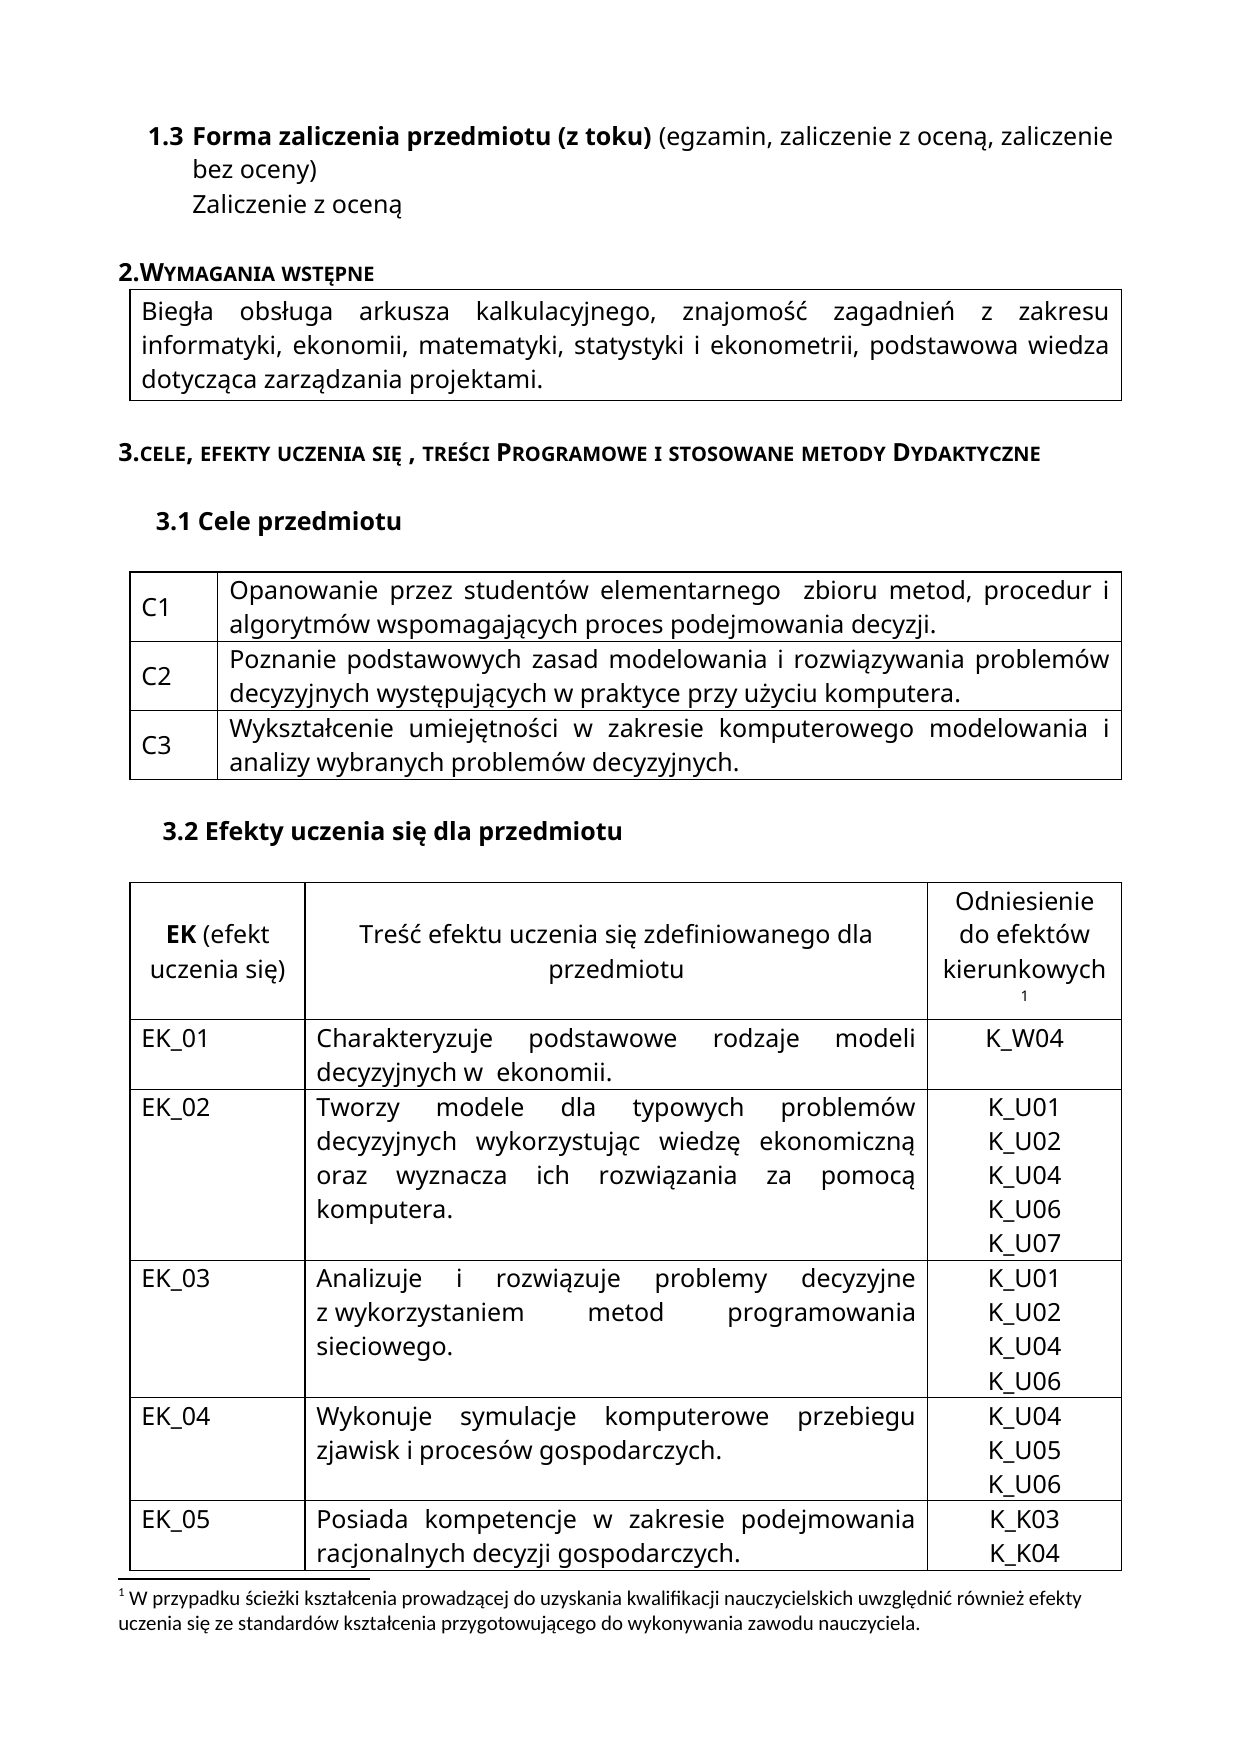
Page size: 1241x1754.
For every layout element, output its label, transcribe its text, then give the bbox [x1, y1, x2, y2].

text 3.2 Efekty uczenia się dla przedmiotu [162, 814, 1122, 848]
table_cell Tworzy modele dla typowych problemów decyzyjnych wykorzystując wiedzę ekonomiczną oraz wyznacza ich rozwiązania za pomocą komputera. [306, 1090, 927, 1260]
table_cell EK_01 [131, 1020, 304, 1088]
table_cell C2 [131, 642, 217, 710]
table_cell K_U01 K_U02 K_U04 K_U06 [928, 1261, 1121, 1397]
table_cell C3 [131, 711, 217, 779]
table_cell EK_04 [131, 1398, 304, 1500]
table_cell K_W04 [928, 1020, 1121, 1088]
text Zaliczenie z oceną [192, 186, 1122, 220]
table_cell Wykonuje symulacje komputerowe przebiegu zjawisk i procesów gospodarczych. [306, 1398, 927, 1500]
table_header EK (efekt uczenia się) [131, 883, 304, 1019]
text 3.1 Cele przedmiotu [156, 503, 1122, 537]
table_cell EK_03 [131, 1261, 304, 1397]
table_cell Poznanie podstawowych zasad modelowania i rozwiązywania problemów decyzyjnych występujących w praktyce przy użyciu komputera. [218, 642, 1121, 710]
table_cell K_U04 K_U05 K_U06 [928, 1398, 1121, 1500]
table_cell K_K03 K_K04 [928, 1501, 1121, 1569]
table_header C1 [131, 573, 217, 641]
table_cell EK_02 [131, 1090, 304, 1260]
table_header Odniesienie do efektów kierunkowych [928, 883, 1121, 1019]
table_cell K_U01 K_U02 K_U04 K_U06 K_U07 [928, 1090, 1121, 1260]
table_cell EK_05 [131, 1501, 304, 1569]
table_cell Analizuje i rozwiązuje problemy decyzyjne z wykorzystaniem metod programowania sieciowego. [306, 1261, 927, 1397]
table_cell Wykształcenie umiejętności w zakresie komputerowego modelowania i analizy wybranych problemów decyzyjnych. [218, 711, 1121, 779]
text 1.3 Forma zaliczenia przedmiotu (z toku) (egzamin, zaliczenie z oceną, zaliczenie bez oceny) [148, 118, 1122, 186]
table_header Treść efektu uczenia się zdefiniowanego dla przedmiotu [306, 883, 927, 1019]
text 3.cele, efekty uczenia się , treści Programowe i stosowane metody Dydaktyczne [118, 435, 1122, 469]
table_header Opanowanie przez studentów elementarnego zbioru metod, procedur i algorytmów wspomagających proces podejmowania decyzji. [218, 573, 1121, 641]
table_header Biegła obsługa arkusza kalkulacyjnego, znajomość zagadnień z zakresu informatyki, ekonomii, matematyki, statystyki i ekonometrii, podstawowa wiedza dotycząca zarządzania projektami. [131, 290, 1121, 400]
table_cell Charakteryzuje podstawowe rodzaje modeli decyzyjnych w ekonomii. [306, 1020, 927, 1088]
text 2.Wymagania wstępne [118, 254, 1122, 288]
table_cell Posiada kompetencje w zakresie podejmowania racjonalnych decyzji gospodarczych. [306, 1501, 927, 1569]
